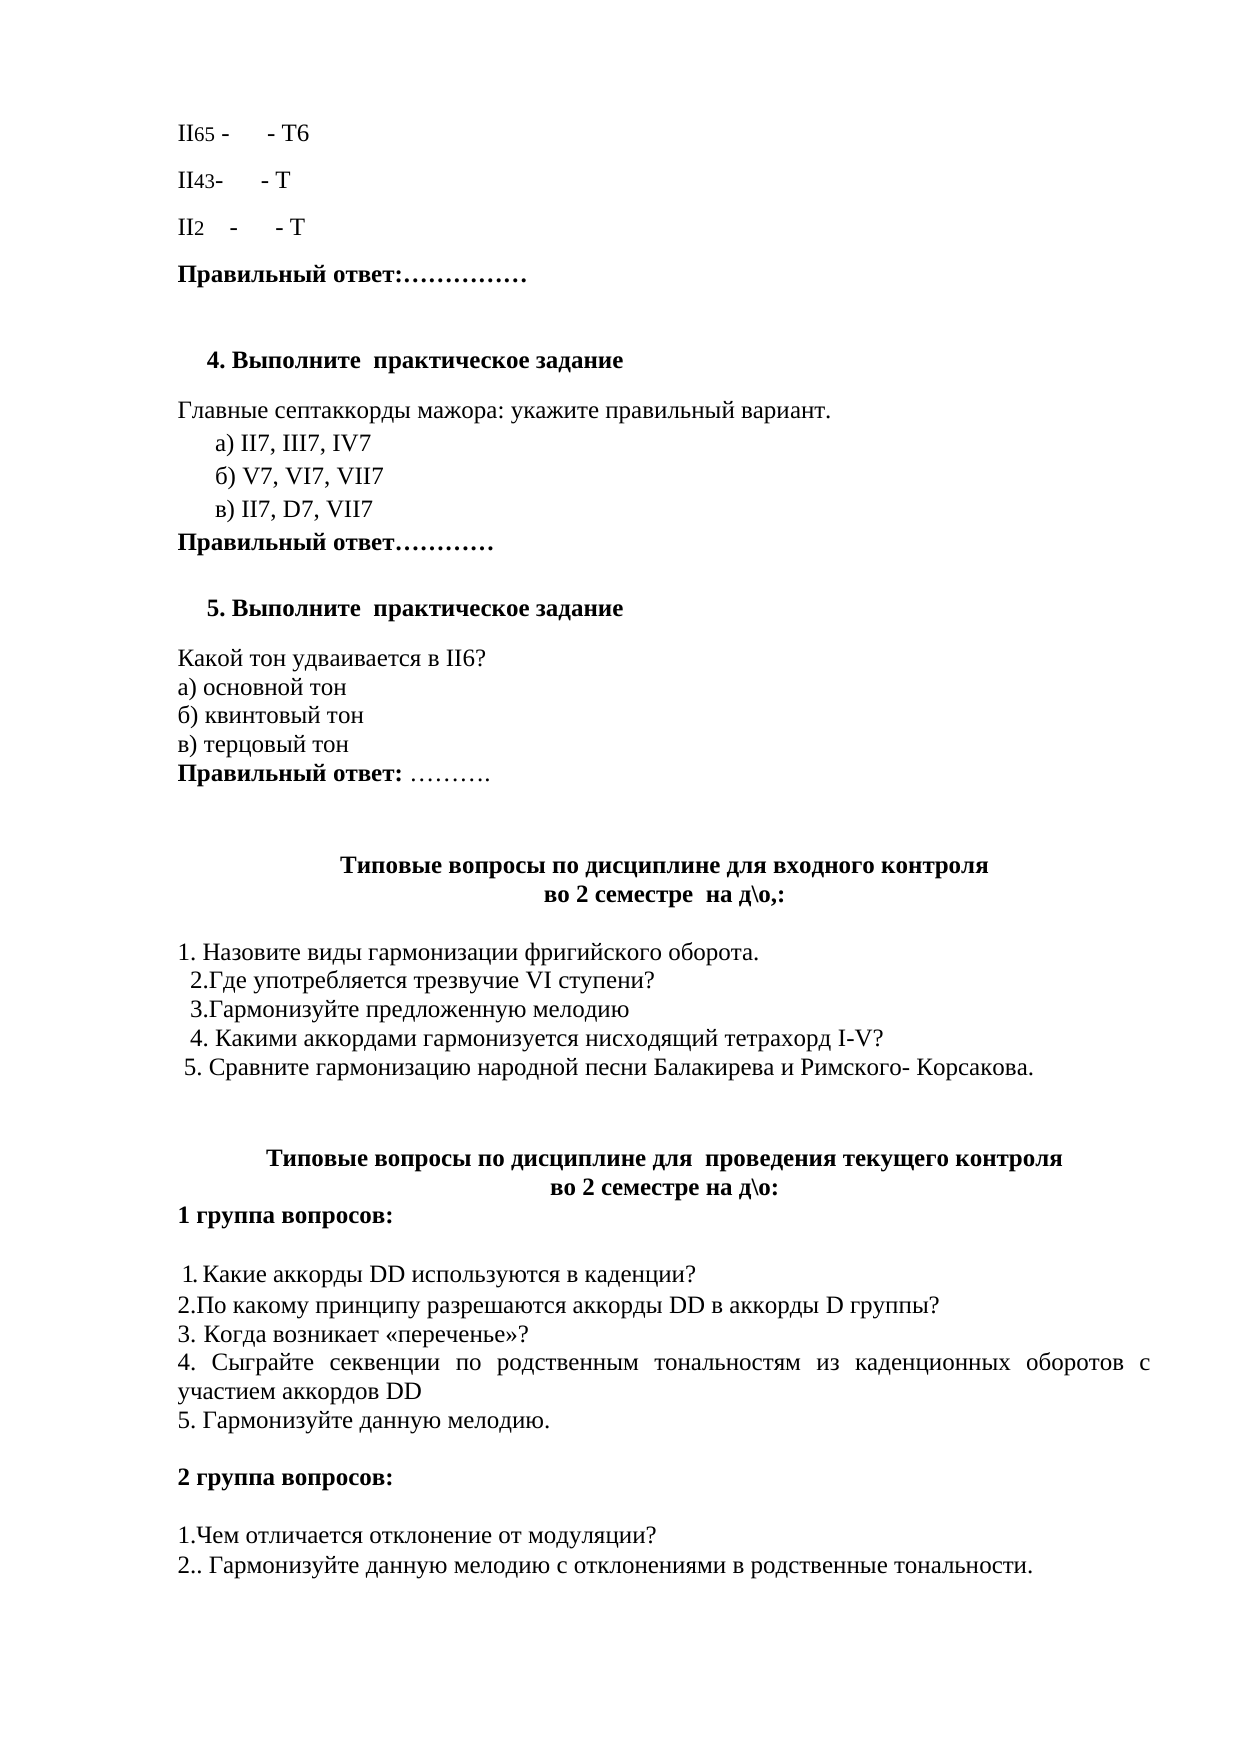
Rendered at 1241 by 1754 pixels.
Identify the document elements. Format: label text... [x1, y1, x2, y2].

text 2.. Гармонизуйте данную мелодию с отклонениями в родственные тональности. [177, 1550, 1152, 1579]
text во 2 семестре на д\о: [177, 1172, 1152, 1200]
text 3.Гармонизуйте предложенную мелодию [177, 994, 1152, 1023]
text Правильный ответ………… [177, 527, 1152, 556]
text 4. Какими аккордами гармонизуется нисходящий тетрахорд I-V? [177, 1023, 1152, 1052]
text 5. Выполните практическое задание [207, 593, 1152, 622]
text 2 группа вопросов: [177, 1462, 1152, 1491]
text 4. Выполните практическое задание [207, 346, 1152, 374]
text Типовые вопросы по дисциплине для проведения текущего контроля [177, 1143, 1152, 1172]
text б) квинтовый тон [177, 701, 1152, 729]
text Правильный ответ:…………… [177, 259, 1152, 288]
text 1. Назовите виды гармонизации фригийского оборота. [177, 937, 1152, 966]
text Типовые вопросы по дисциплине для входного контроля [177, 851, 1152, 879]
text II2 - - Т [177, 212, 1152, 241]
text Какой тон удваивается в II6? [177, 643, 1152, 672]
text а) II7, III7, IV7 [215, 428, 1152, 457]
text Главные септаккорды мажора: укажите правильный вариант. [177, 395, 1152, 424]
text 1. Какие аккорды DD используются в каденции? [177, 1259, 1152, 1288]
text II43- - Т [177, 165, 1152, 194]
text а) основной тон [177, 672, 1152, 701]
text 1.Чем отличается отклонение от модуляции? [177, 1520, 1152, 1549]
text 5. Гармонизуйте данную мелодию. [177, 1405, 1152, 1434]
text 3. Когда возникает «переченье»? [177, 1319, 1152, 1347]
text 5. Сравните гармонизацию народной песни Балакирева и Римского- Корсакова. [177, 1052, 1152, 1081]
text Правильный ответ: ………. [177, 758, 1152, 787]
text II65 - - Т6 [177, 118, 1152, 147]
text 2.По какому принципу разрешаются аккорды DD в аккорды D группы? [177, 1290, 1152, 1319]
text 2.Где употребляется трезвучие VI ступени? [177, 966, 1152, 994]
text 4. Сыграйте секвенции по родственным тональностям из каденционных оборотов с участием аккордов DD [177, 1347, 1152, 1405]
text в) II7, D7, VII7 [215, 494, 1152, 523]
text в) терцовый тон [177, 729, 1152, 758]
text 1 группа вопросов: [177, 1200, 1152, 1229]
text во 2 семестре на д\о,: [177, 879, 1152, 908]
text б) V7, VI7, VII7 [215, 461, 1152, 490]
